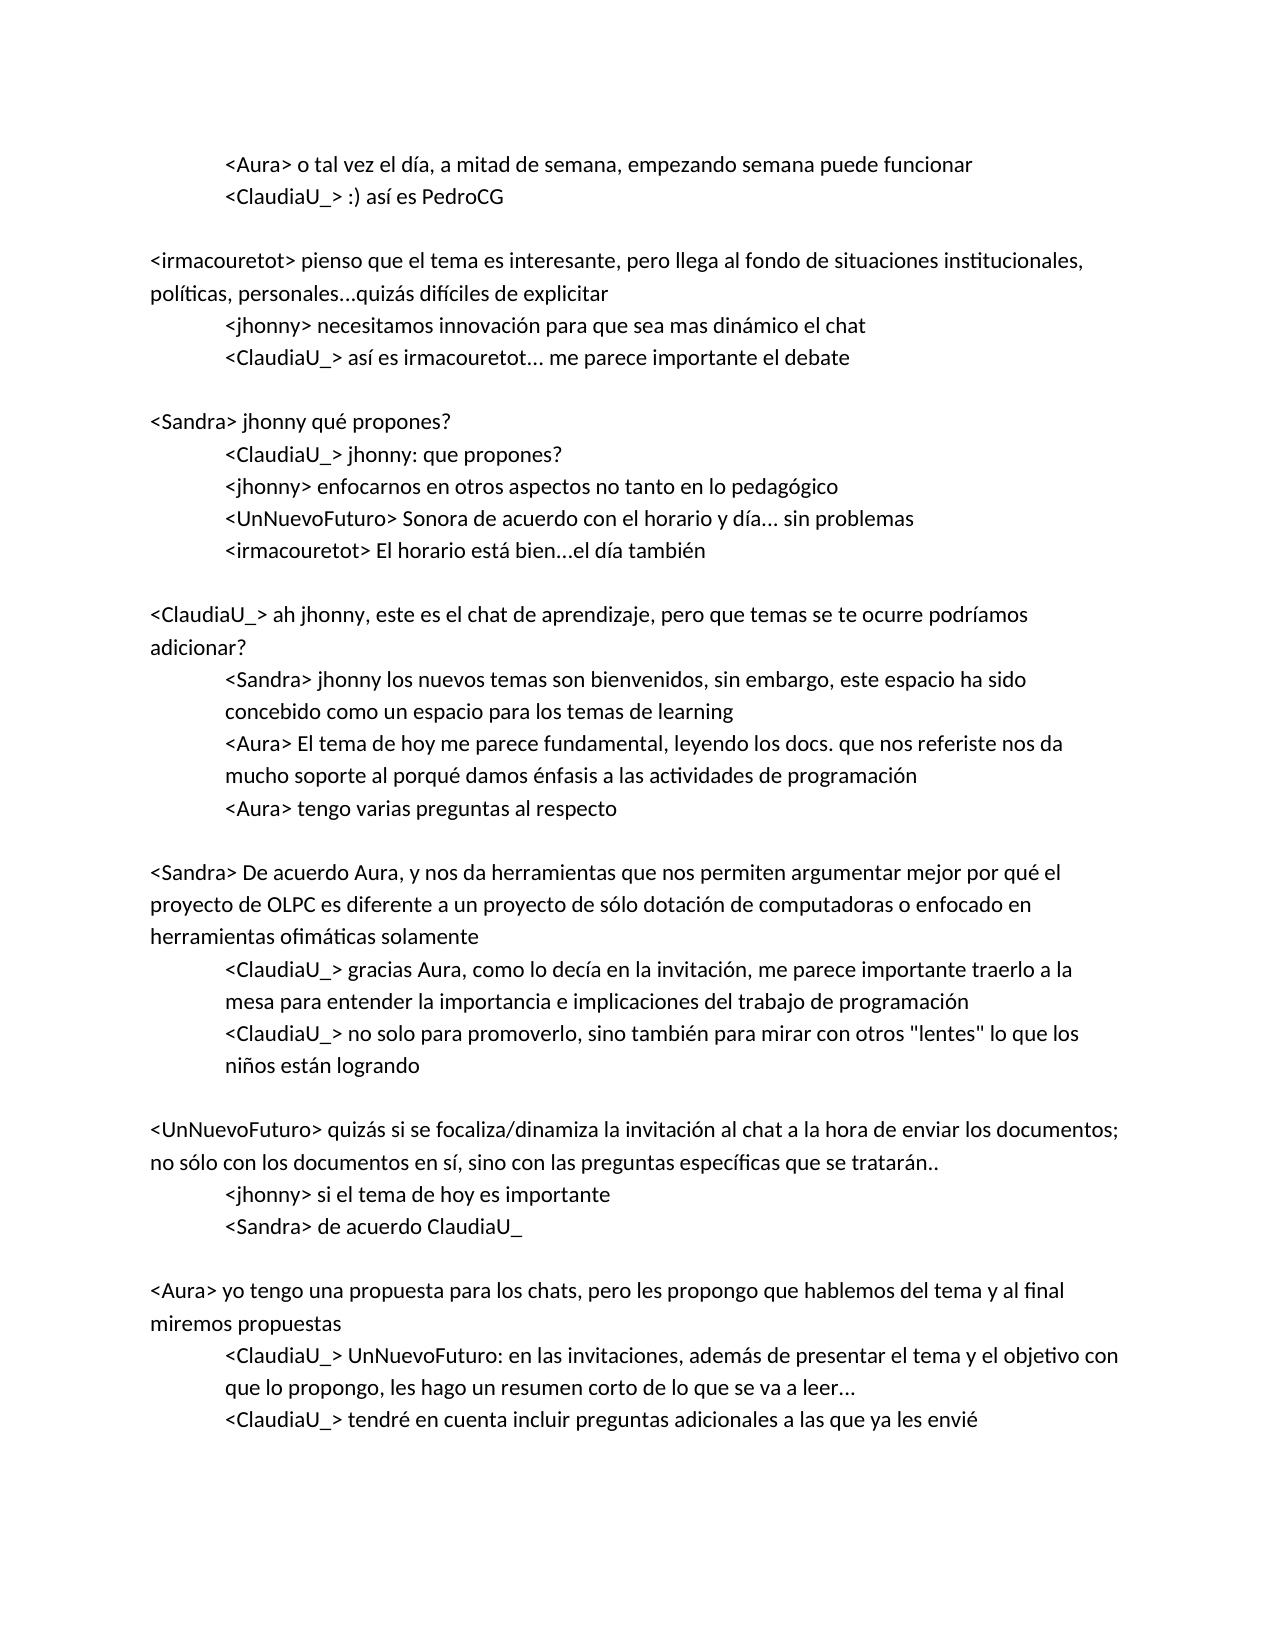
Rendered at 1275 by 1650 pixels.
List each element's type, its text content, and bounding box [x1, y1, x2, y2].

text <irmacouretot> pienso que el tema es interesante, pero llega al fondo de situaciones institucionales, políticas, personales...quizás difíciles de explicitar [150, 247, 1125, 307]
text <jhonny> si el tema de hoy es importante [150, 1180, 1125, 1208]
text <ClaudiaU_> UnNuevoFuturo: en las invitaciones, además de presentar el tema y el objetivo con que lo propongo, les hago un resumen corto de lo que se va a leer... [225, 1341, 1125, 1401]
text <Aura> yo tengo una propuesta para los chats, pero les propongo que hablemos del tema y al final miremos propuestas [150, 1277, 1125, 1337]
text <Sandra> jhonny los nuevos temas son bienvenidos, sin embargo, este espacio ha sido concebido como un espacio para los temas de learning [225, 665, 1125, 725]
text <UnNuevoFuturo> quizás si se focaliza/dinamiza la invitación al chat a la hora de enviar los documentos; no sólo con los documentos en sí, sino con las preguntas específicas que se tratarán.. [150, 1116, 1125, 1176]
text <ClaudiaU_> gracias Aura, como lo decía en la invitación, me parece importante traerlo a la mesa para entender la importancia e implicaciones del trabajo de programación [225, 955, 1125, 1015]
text <jhonny> enfocarnos en otros aspectos no tanto en lo pedagógico [150, 472, 1125, 500]
text <ClaudiaU_> ah jhonny, este es el chat de aprendizaje, pero que temas se te ocurre podríamos adicionar? [150, 601, 1125, 661]
text <jhonny> necesitamos innovación para que sea mas dinámico el chat [150, 311, 1125, 339]
text <ClaudiaU_> :) así es PedroCG [150, 182, 1125, 210]
text <ClaudiaU_> jhonny: que propones? [150, 440, 1125, 468]
text <irmacouretot> El horario está bien...el día también [150, 536, 1125, 564]
text <ClaudiaU_> así es irmacouretot... me parece importante el debate [150, 343, 1125, 371]
text <ClaudiaU_> no solo para promoverlo, sino también para mirar con otros "lentes" lo que los niños están logrando [225, 1019, 1125, 1079]
text <Aura> tengo varias preguntas al respecto [150, 794, 1125, 822]
text <UnNuevoFuturo> Sonora de acuerdo con el horario y día... sin problemas [150, 504, 1125, 532]
text <Sandra> De acuerdo Aura, y nos da herramientas que nos permiten argumentar mejor por qué el proyecto de OLPC es diferente a un proyecto de sólo dotación de computadoras o enfocado en herramientas ofimáticas solamente [150, 858, 1125, 951]
text <Sandra> jhonny qué propones? [150, 407, 1125, 436]
text <ClaudiaU_> tendré en cuenta incluir preguntas adicionales a las que ya les envié [150, 1405, 1125, 1433]
text <Sandra> de acuerdo ClaudiaU_ [150, 1212, 1125, 1240]
text <Aura> o tal vez el día, a mitad de semana, empezando semana puede funcionar [150, 150, 1125, 178]
text <Aura> El tema de hoy me parece fundamental, leyendo los docs. que nos referiste nos da mucho soporte al porqué damos énfasis a las actividades de programación [225, 729, 1125, 789]
